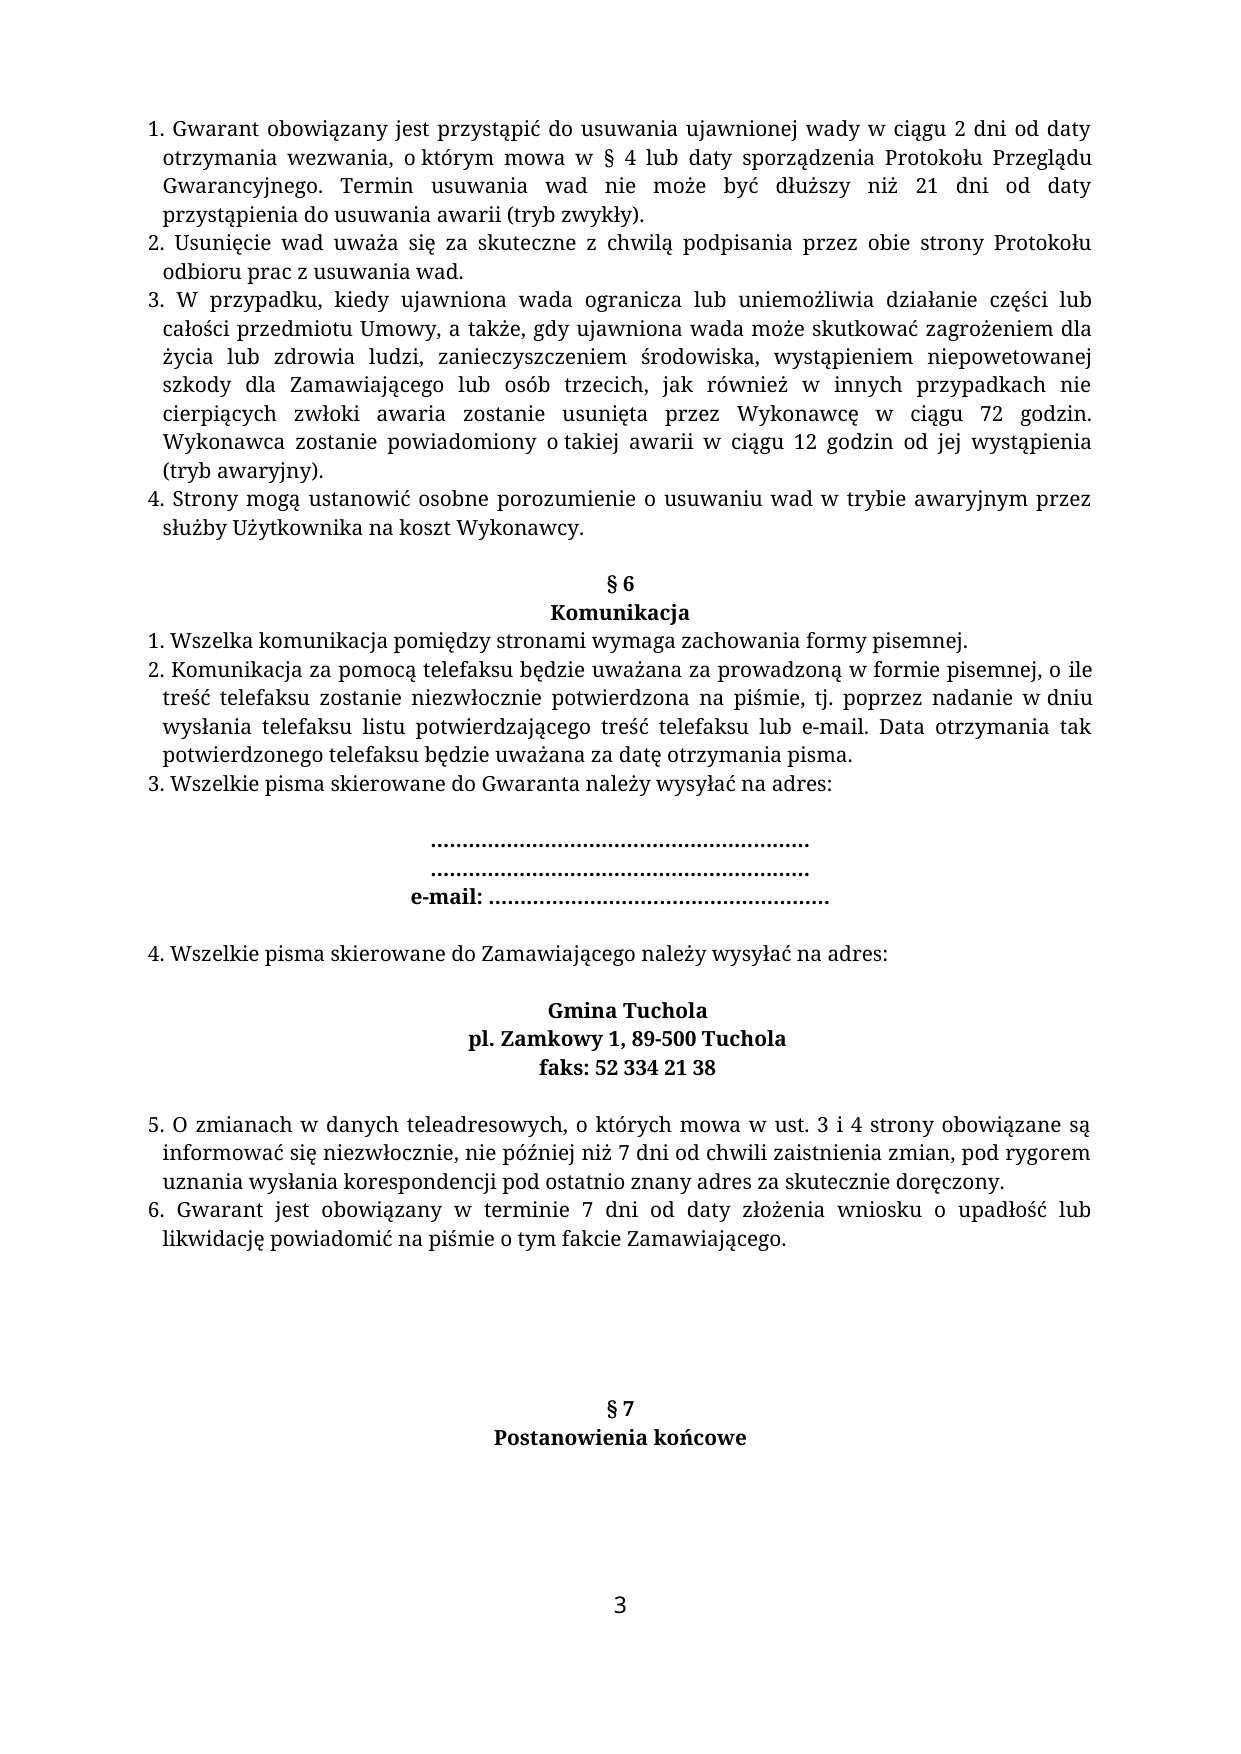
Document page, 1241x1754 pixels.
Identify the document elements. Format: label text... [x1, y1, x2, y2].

text § 6 [148, 569, 1093, 598]
text 5. O zmianach w danych teleadresowych, o których mowa w ust. 3 i 4 strony obowiązane są informować się niezwłocznie, nie później niż 7 dni od chwili zaistnienia zmian, pod rygorem uznania wysłania korespondencji pod ostatnio znany adres za skutecznie doręczony. [148, 1110, 1093, 1195]
text § 7 [148, 1394, 1093, 1423]
text Gmina Tuchola [162, 996, 1093, 1024]
text …………………………………………………… [148, 826, 1093, 854]
text 3. W przypadku, kiedy ujawniona wada ogranicza lub uniemożliwia działanie części lub całości przedmiotu Umowy, a także, gdy ujawniona wada może skutkować zagrożeniem dla życia lub zdrowia ludzi, zanieczyszczeniem środowiska, wystąpieniem niepowetowanej szkody dla Zamawiającego lub osób trzecich, jak również w innych przypadkach nie cierpiących zwłoki awaria zostanie usunięta przez Wykonawcę w ciągu 72 godzin. Wykonawca zostanie powiadomiony o takiej awarii w ciągu 12 godzin od jej wystąpienia (tryb awaryjny). [148, 285, 1093, 484]
text faks: 52 334 21 38 [162, 1053, 1093, 1081]
text 1. Gwarant obowiązany jest przystąpić do usuwania ujawnionej wady w ciągu 2 dni od daty otrzymania wezwania, o którym mowa w § 4 lub daty sporządzenia Protokołu Przeglądu Gwarancyjnego. Termin usuwania wad nie może być dłuższy niż 21 dni od daty przystąpienia do usuwania awarii (tryb zwykły). [148, 114, 1093, 228]
text 6. Gwarant jest obowiązany w terminie 7 dni od daty złożenia wniosku o upadłość lub likwidację powiadomić na piśmie o tym fakcie Zamawiającego. [148, 1195, 1093, 1252]
text 4. Wszelkie pisma skierowane do Zamawiającego należy wysyłać na adres: [148, 939, 1093, 968]
text pl. Zamkowy 1, 89-500 Tuchola [162, 1024, 1093, 1053]
text …………………………………………………… [148, 854, 1093, 882]
text Komunikacja [148, 598, 1093, 626]
text e-mail: ……………………………………………… [148, 882, 1093, 911]
text Postanowienia końcowe [148, 1423, 1093, 1451]
text 1. Wszelka komunikacja pomiędzy stronami wymaga zachowania formy pisemnej. [148, 626, 1093, 655]
text 3. Wszelkie pisma skierowane do Gwaranta należy wysyłać na adres: [148, 769, 1093, 797]
text 4. Strony mogą ustanowić osobne porozumienie o usuwaniu wad w trybie awaryjnym przez służby Użytkownika na koszt Wykonawcy. [148, 484, 1093, 541]
text 2. Usunięcie wad uważa się za skuteczne z chwilą podpisania przez obie strony Protokołu odbioru prac z usuwania wad. [148, 228, 1093, 285]
text 2. Komunikacja za pomocą telefaksu będzie uważana za prowadzoną w formie pisemnej, o ile treść telefaksu zostanie niezwłocznie potwierdzona na piśmie, tj. poprzez nadanie w dniu wysłania telefaksu listu potwierdzającego treść telefaksu lub e-mail. Data otrzymania tak potwierdzonego telefaksu będzie uważana za datę otrzymania pisma. [148, 655, 1093, 769]
